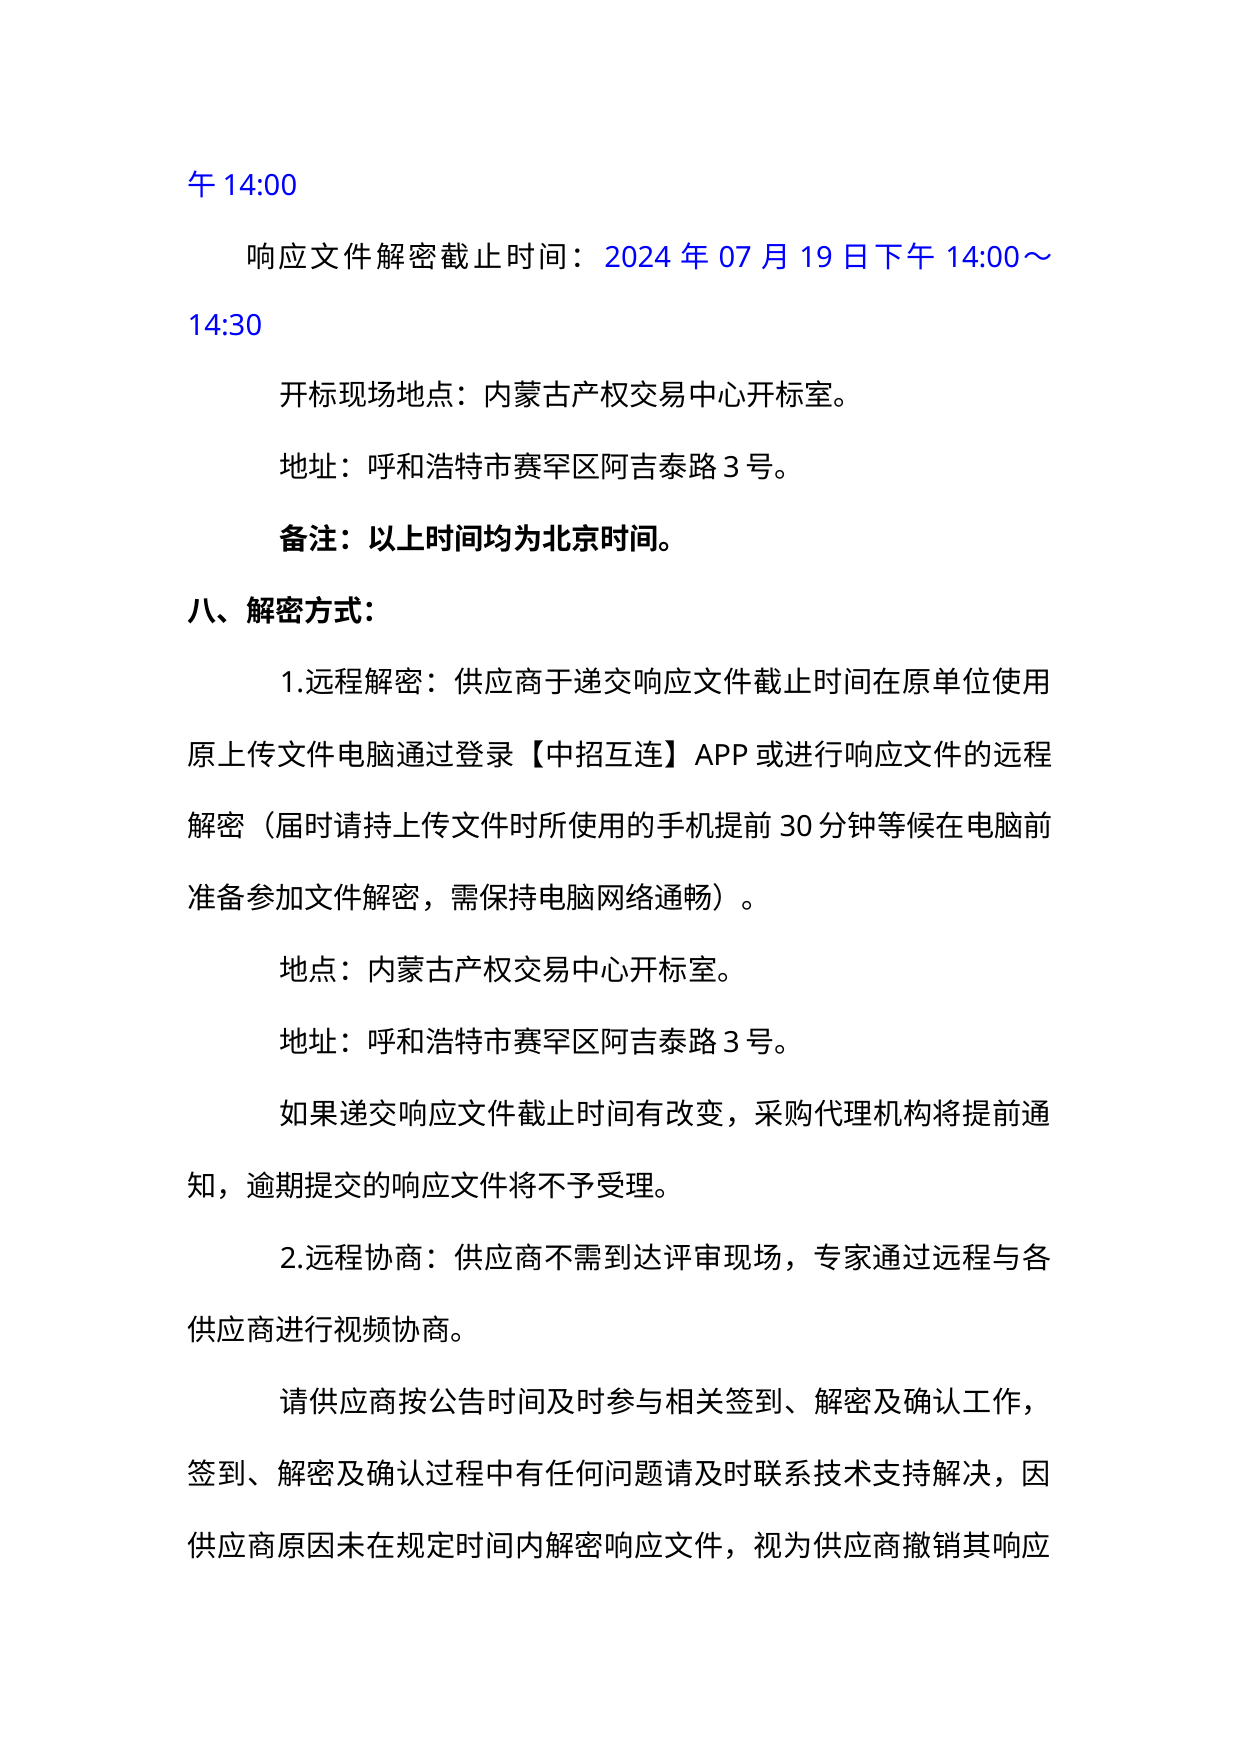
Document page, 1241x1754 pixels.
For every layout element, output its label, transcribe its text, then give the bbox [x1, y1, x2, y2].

text 地址：呼和浩特市赛罕区阿吉泰路3号。 [187, 1019, 1053, 1061]
text 响应文件解密截止时间：2024年07月19日下午14:00～14:30 [187, 234, 1053, 344]
text 开标现场地点：内蒙古产权交易中心开标室。 [187, 371, 1053, 414]
text 地址：呼和浩特市赛罕区阿吉泰路3号。 [187, 443, 1053, 486]
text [187, 162, 1053, 204]
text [187, 1378, 1053, 1564]
text 1.远程解密：供应商于递交响应文件截止时间在原单位使用原上传文件电脑通过登录【中招互连】APP或进行响应文件的远程解密（届时请持上传文件时所使用的手机提前30分钟等候在电脑前准备参加文件解密，需保持电脑网络通畅）。 [187, 659, 1053, 917]
text 备注：以上时间均为北京时间。 [187, 515, 1053, 558]
text 如果递交响应文件截止时间有改变，采购代理机构将提前通知，逾期提交的响应文件将不予受理。 [187, 1091, 1053, 1205]
text 2.远程协商：供应商不需到达评审现场，专家通过远程与各供应商进行视频协商。 [187, 1234, 1053, 1349]
text 地点：内蒙古产权交易中心开标室。 [187, 947, 1053, 989]
text 八、解密方式： [187, 587, 1053, 629]
